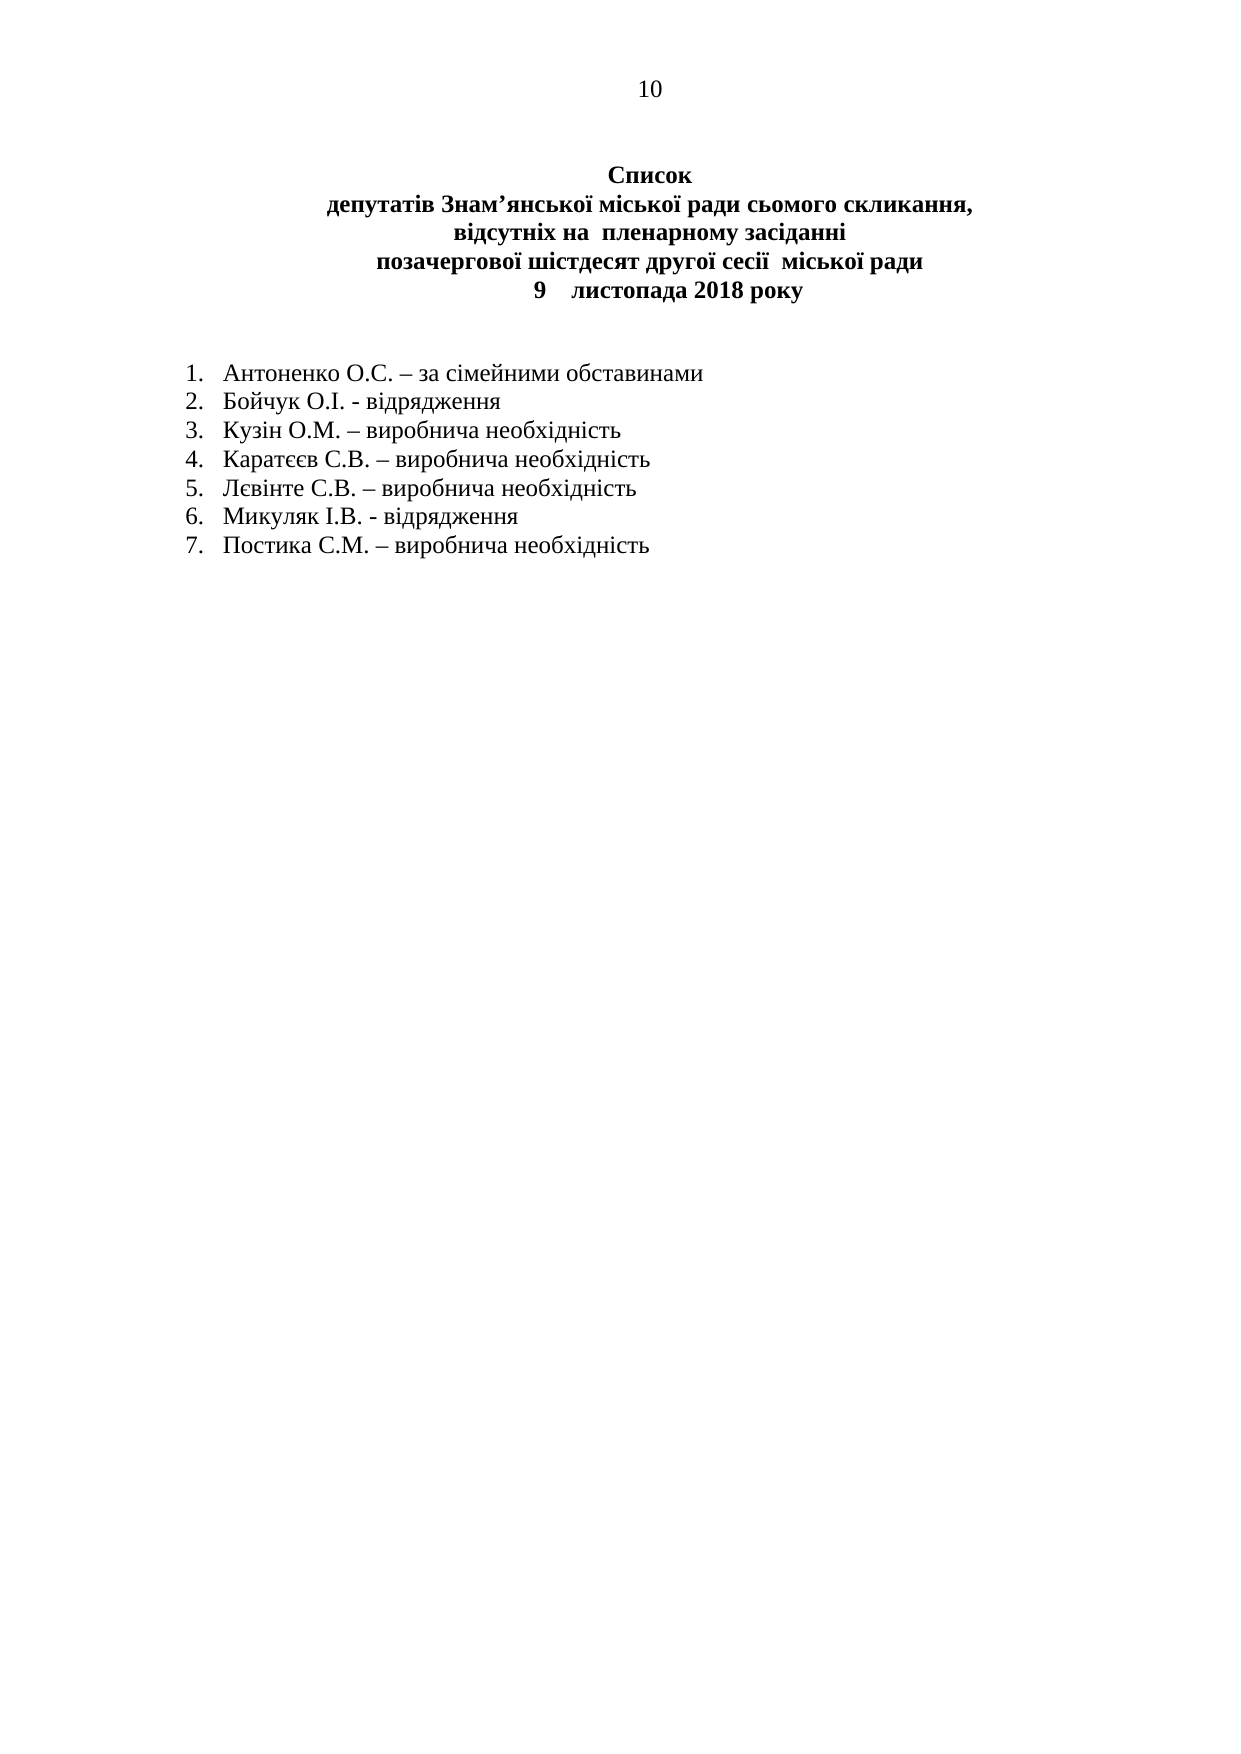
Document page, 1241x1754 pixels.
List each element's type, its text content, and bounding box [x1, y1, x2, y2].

list Лєвінте С.В. – виробнича необхідність [185, 473, 1152, 501]
text депутатів Знам’янської міської ради сьомого скликання, [148, 189, 1152, 217]
text відсутніх на пленарному засіданні [148, 217, 1152, 246]
list листопада 2018 року [185, 275, 1152, 304]
list Антоненко О.С. – за сімейними обставинами [185, 358, 1152, 386]
list Микуляк І.В. - відрядження [185, 501, 1152, 530]
text позачергової шістдесят другої сесії міської ради [148, 246, 1152, 275]
list Постика С.М. – виробнича необхідність [185, 530, 1152, 559]
list Бойчук О.І. - відрядження [185, 386, 1152, 415]
list Кузін О.М. – виробнича необхідність [185, 415, 1152, 444]
text Список [148, 160, 1152, 189]
list Каратєєв С.В. – виробнича необхідність [185, 444, 1152, 473]
